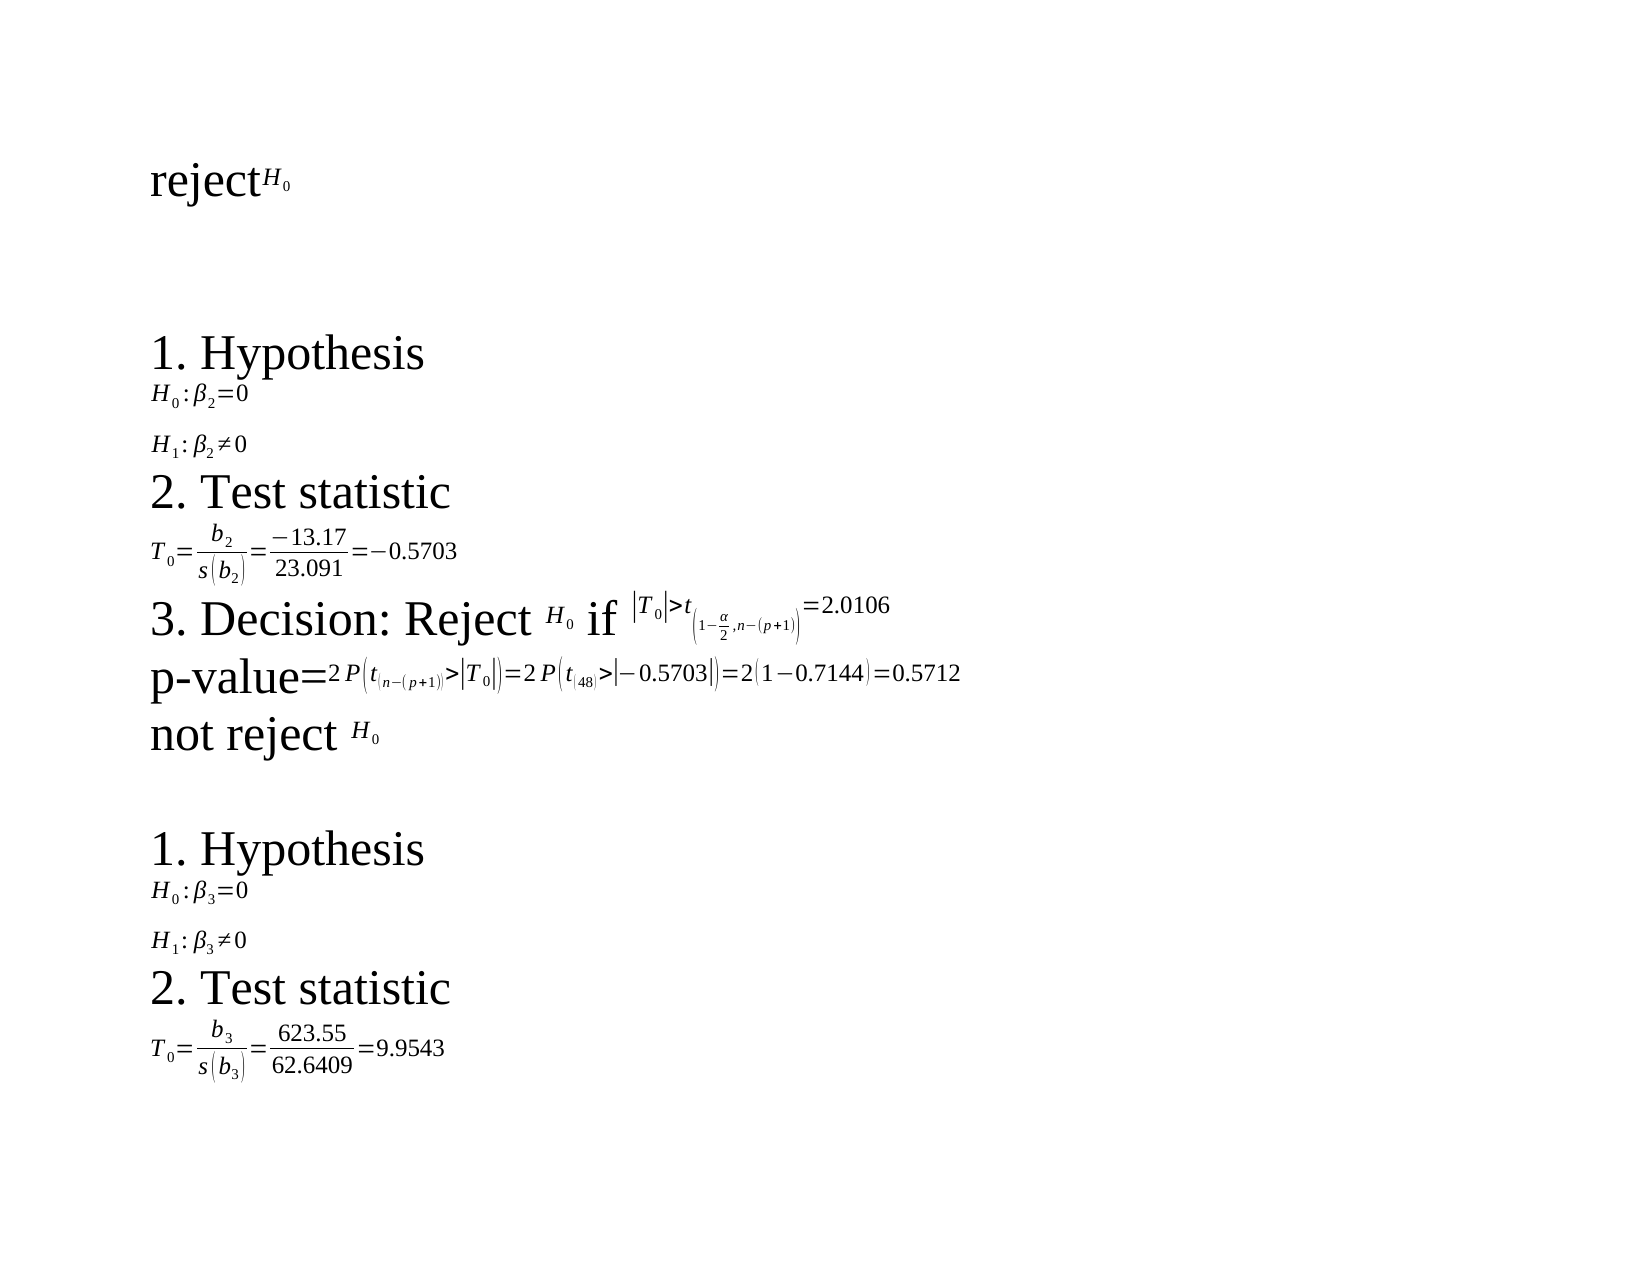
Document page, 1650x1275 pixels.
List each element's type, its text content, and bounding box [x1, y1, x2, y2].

text not reject [150, 704, 1500, 761]
text 1. Hypothesis [150, 322, 1500, 380]
text reject [150, 150, 1500, 207]
text 2. Test statistic [150, 462, 1500, 519]
text 3. Decision: Reject if [150, 589, 1500, 646]
text 1. Hypothesis [150, 819, 1500, 876]
text 2. Test statistic [150, 958, 1500, 1015]
text p-value= [150, 646, 1500, 704]
